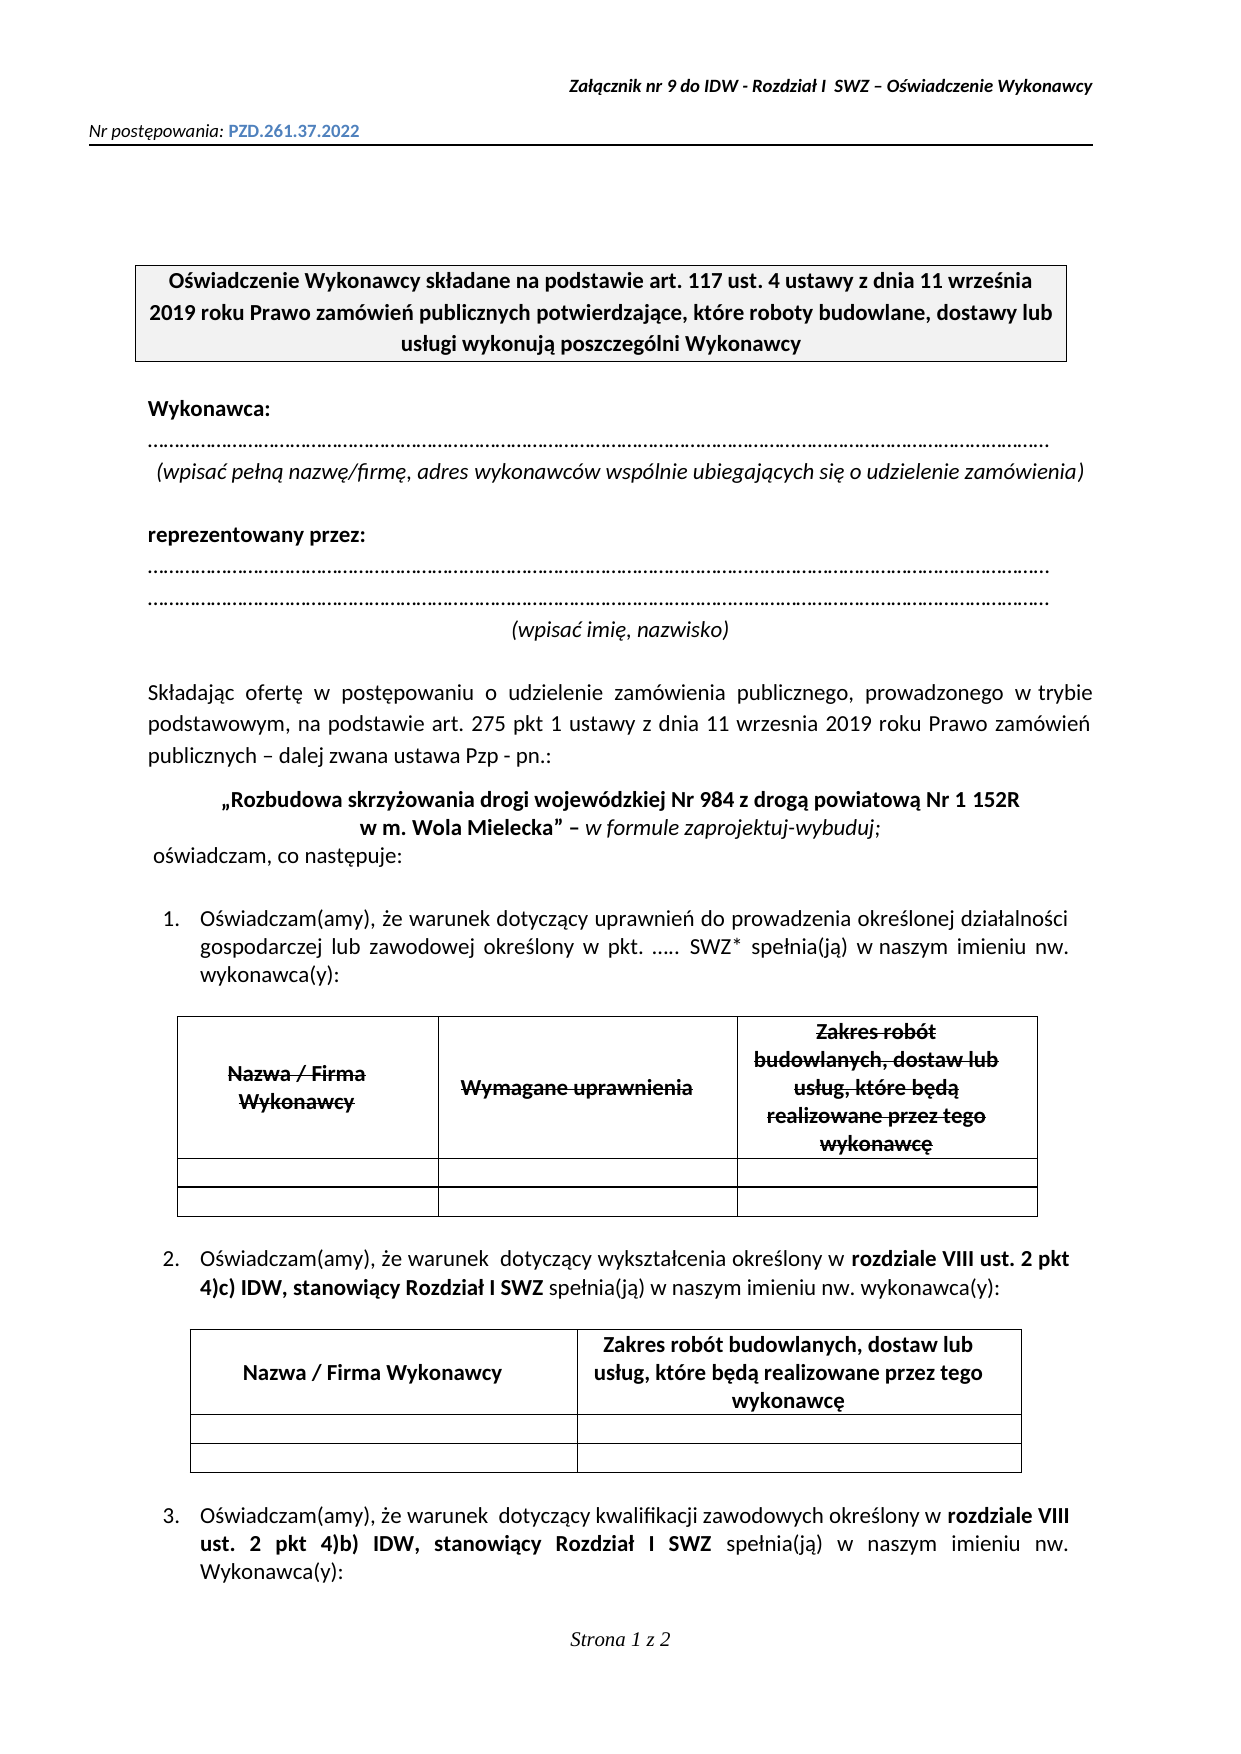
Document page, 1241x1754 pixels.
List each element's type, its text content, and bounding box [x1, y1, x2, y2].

text reprezentowany przez: [148, 520, 1093, 548]
text ……………………………………………………………………………………………………………………………………………………… [148, 552, 1093, 579]
table_cell [191, 1415, 577, 1443]
table_header Oświadczenie Wykonawcy składane na podstawie art. 117 ust. 4 ustawy z dnia 11 września 2019 roku Prawo zamówień publicznych potwierdzające, które roboty budowlane, dostawy lub usługi wykonują poszczególni Wykonawcy [136, 266, 1066, 361]
table_cell [439, 1188, 737, 1216]
table_cell [178, 1159, 438, 1186]
table_cell [578, 1415, 1021, 1443]
table_cell [738, 1159, 1037, 1186]
table_cell [178, 1188, 438, 1216]
text oświadczam, co następuje: [148, 841, 1093, 869]
text (wpisać pełną nazwę/firmę, adres wykonawców wspólnie ubiegających się o udzielenie zamówienia) [148, 457, 1093, 485]
table_cell [738, 1188, 1037, 1216]
table_header Wymagane uprawnienia [439, 1017, 737, 1157]
table_cell [439, 1159, 737, 1186]
text Składając ofertę w postępowaniu o udzielenie zamówienia publicznego, prowadzonego w trybie podstawowym, na podstawie art. 275 pkt 1 ustawy z dnia 11 wrzesnia 2019 roku Prawo zamówień publicznych – dalej zwana ustawa Pzp - pn.: [148, 678, 1093, 769]
text w m. Wola Mielecka” – w formule zaprojektuj-wybuduj; [148, 813, 1093, 841]
text ……………………………………………………………………………………………………………………………………………………… [148, 583, 1093, 611]
text Wykonawca: [148, 394, 1093, 422]
table_header Nazwa / Firma Wykonawcy [191, 1330, 577, 1414]
text (wpisać imię, nazwisko) [148, 615, 1093, 643]
list Oświadczam(amy), że warunek dotyczący uprawnień do prowadzenia określonej działalności gospodarczej lub zawodowej określony w pkt. ….. SWZ* spełnia(ją) w naszym imieniu nw. wykonawca(y): [162, 904, 1070, 988]
text ……………………………………………………………………………………………………………………………………………………… [148, 425, 1093, 453]
list Oświadczam(amy), że warunek dotyczący kwalifikacji zawodowych określony w rozdziale VIII ust. 2 pkt 4)b) IDW, stanowiący Rozdział I SWZ spełnia(ją) w naszym imieniu nw. Wykonawca(y): [162, 1501, 1070, 1585]
table_header Nazwa / Firma Wykonawcy [178, 1017, 438, 1157]
table_cell [578, 1444, 1021, 1472]
table_header Zakres robót budowlanych, dostaw lub usług, które będą realizowane przez tego wykonawcę [738, 1017, 1037, 1157]
text „Rozbudowa skrzyżowania drogi wojewódzkiej Nr 984 z drogą powiatową Nr 1 152R [148, 785, 1093, 813]
list Oświadczam(amy), że warunek dotyczący wykształcenia określony w rozdziale VIII ust. 2 pkt 4)c) IDW, stanowiący Rozdział I SWZ spełnia(ją) w naszym imieniu nw. wykonawca(y): [162, 1244, 1070, 1301]
table_header Zakres robót budowlanych, dostaw lub usług, które będą realizowane przez tego wykonawcę [578, 1330, 1021, 1414]
table_cell [191, 1444, 577, 1472]
